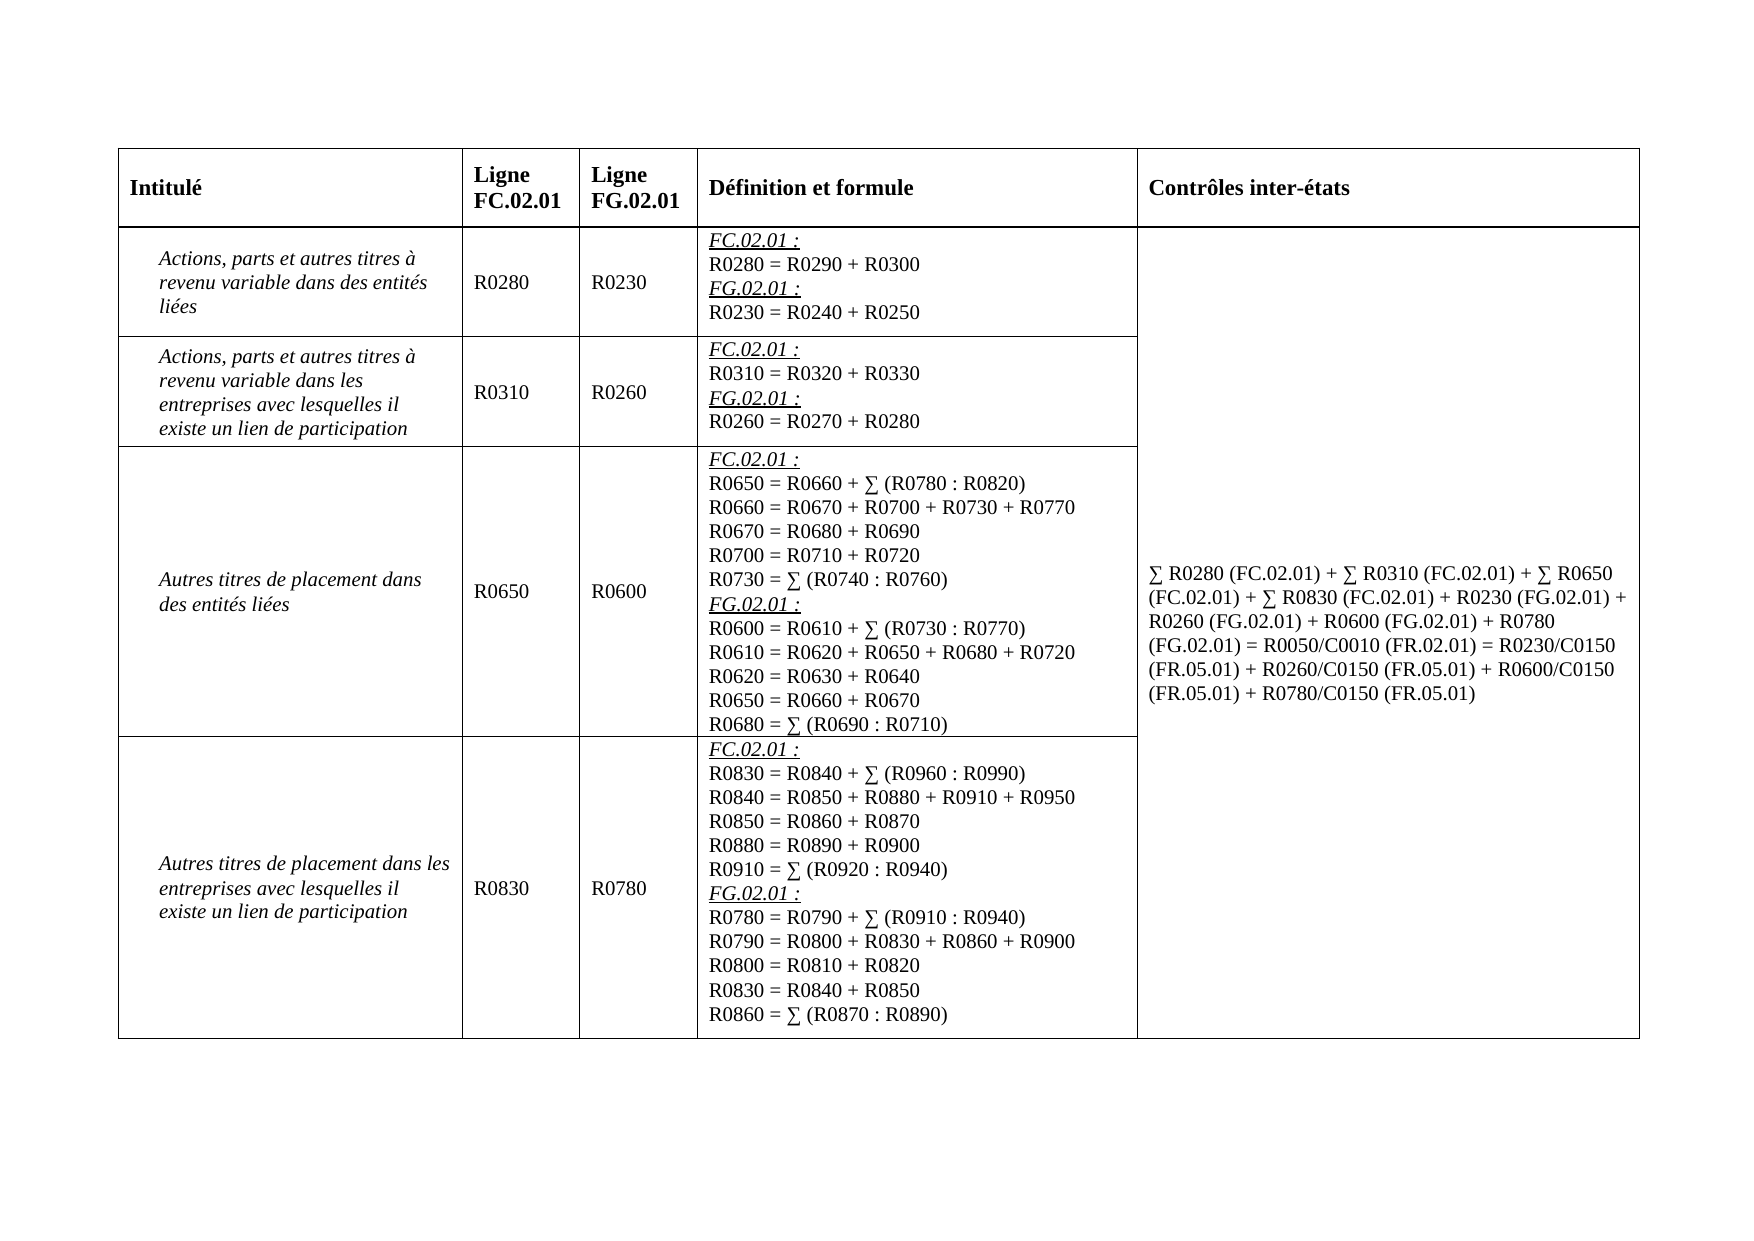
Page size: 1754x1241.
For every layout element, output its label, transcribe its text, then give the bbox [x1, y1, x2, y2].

table_cell R0600 [580, 447, 697, 736]
table_cell ∑ R0280 (FC.02.01) + ∑ R0310 (FC.02.01) + ∑ R0650 (FC.02.01) + ∑ R0830 (FC.02.01) + R0230 (FG.02.01) + R0260 (FG.02.01) + R0600 (FG.02.01) + R0780 (FG.02.01) = R0050/C0010 (FR.02.01) = R0230/C0150 (FR.05.01) + R0260/C0150 (FR.05.01) + R0600/C0150 (FR.05.01) + R0780/C0150 (FR.05.01) [1138, 228, 1639, 1038]
table_cell FC.02.01 : R0280 = R0290 + R0300 FG.02.01 : R0230 = R0240 + R0250 [698, 228, 1137, 336]
table_header Ligne FC.02.01 [463, 149, 579, 226]
table_cell FC.02.01 : R0310 = R0320 + R0330 FG.02.01 : R0260 = R0270 + R0280 [698, 337, 1137, 446]
table_header Définition et formule [698, 149, 1137, 226]
table_cell Autres titres de placement dans des entités liées [119, 447, 462, 736]
table_cell R0280 [463, 228, 579, 336]
table_cell R0260 [580, 337, 697, 446]
table_cell R0310 [463, 337, 579, 446]
table_cell R0230 [580, 228, 697, 336]
table_cell R0830 [463, 737, 579, 1038]
table_cell R0780 [580, 737, 697, 1038]
table_cell FC.02.01 : R0650 = R0660 + ∑ (R0780 : R0820) R0660 = R0670 + R0700 + R0730 + R0770 R0670 = R0680 + R0690 R0700 = R0710 + R0720 R0730 = ∑ (R0740 : R0760) FG.02.01 : R0600 = R0610 + ∑ (R0730 : R0770) R0610 = R0620 + R0650 + R0680 + R0720 R0620 = R0630 + R0640 R0650 = R0660 + R0670 R0680 = ∑ (R0690 : R0710) [698, 447, 1137, 736]
table_header Contrôles inter-états [1138, 149, 1639, 226]
table_header Intitulé [119, 149, 462, 226]
table_cell Actions, parts et autres titres à revenu variable dans des entités liées [119, 228, 462, 336]
table_header Ligne FG.02.01 [580, 149, 697, 226]
table_cell Autres titres de placement dans les entreprises avec lesquelles il existe un lien de participation [119, 737, 462, 1038]
table_cell R0650 [463, 447, 579, 736]
table_cell FC.02.01 : R0830 = R0840 + ∑ (R0960 : R0990) R0840 = R0850 + R0880 + R0910 + R0950 R0850 = R0860 + R0870 R0880 = R0890 + R0900 R0910 = ∑ (R0920 : R0940) FG.02.01 : R0780 = R0790 + ∑ (R0910 : R0940) R0790 = R0800 + R0830 + R0860 + R0900 R0800 = R0810 + R0820 R0830 = R0840 + R0850 R0860 = ∑ (R0870 : R0890) [698, 737, 1137, 1038]
table_cell Actions, parts et autres titres à revenu variable dans les entreprises avec lesquelles il existe un lien de participation [119, 337, 462, 446]
